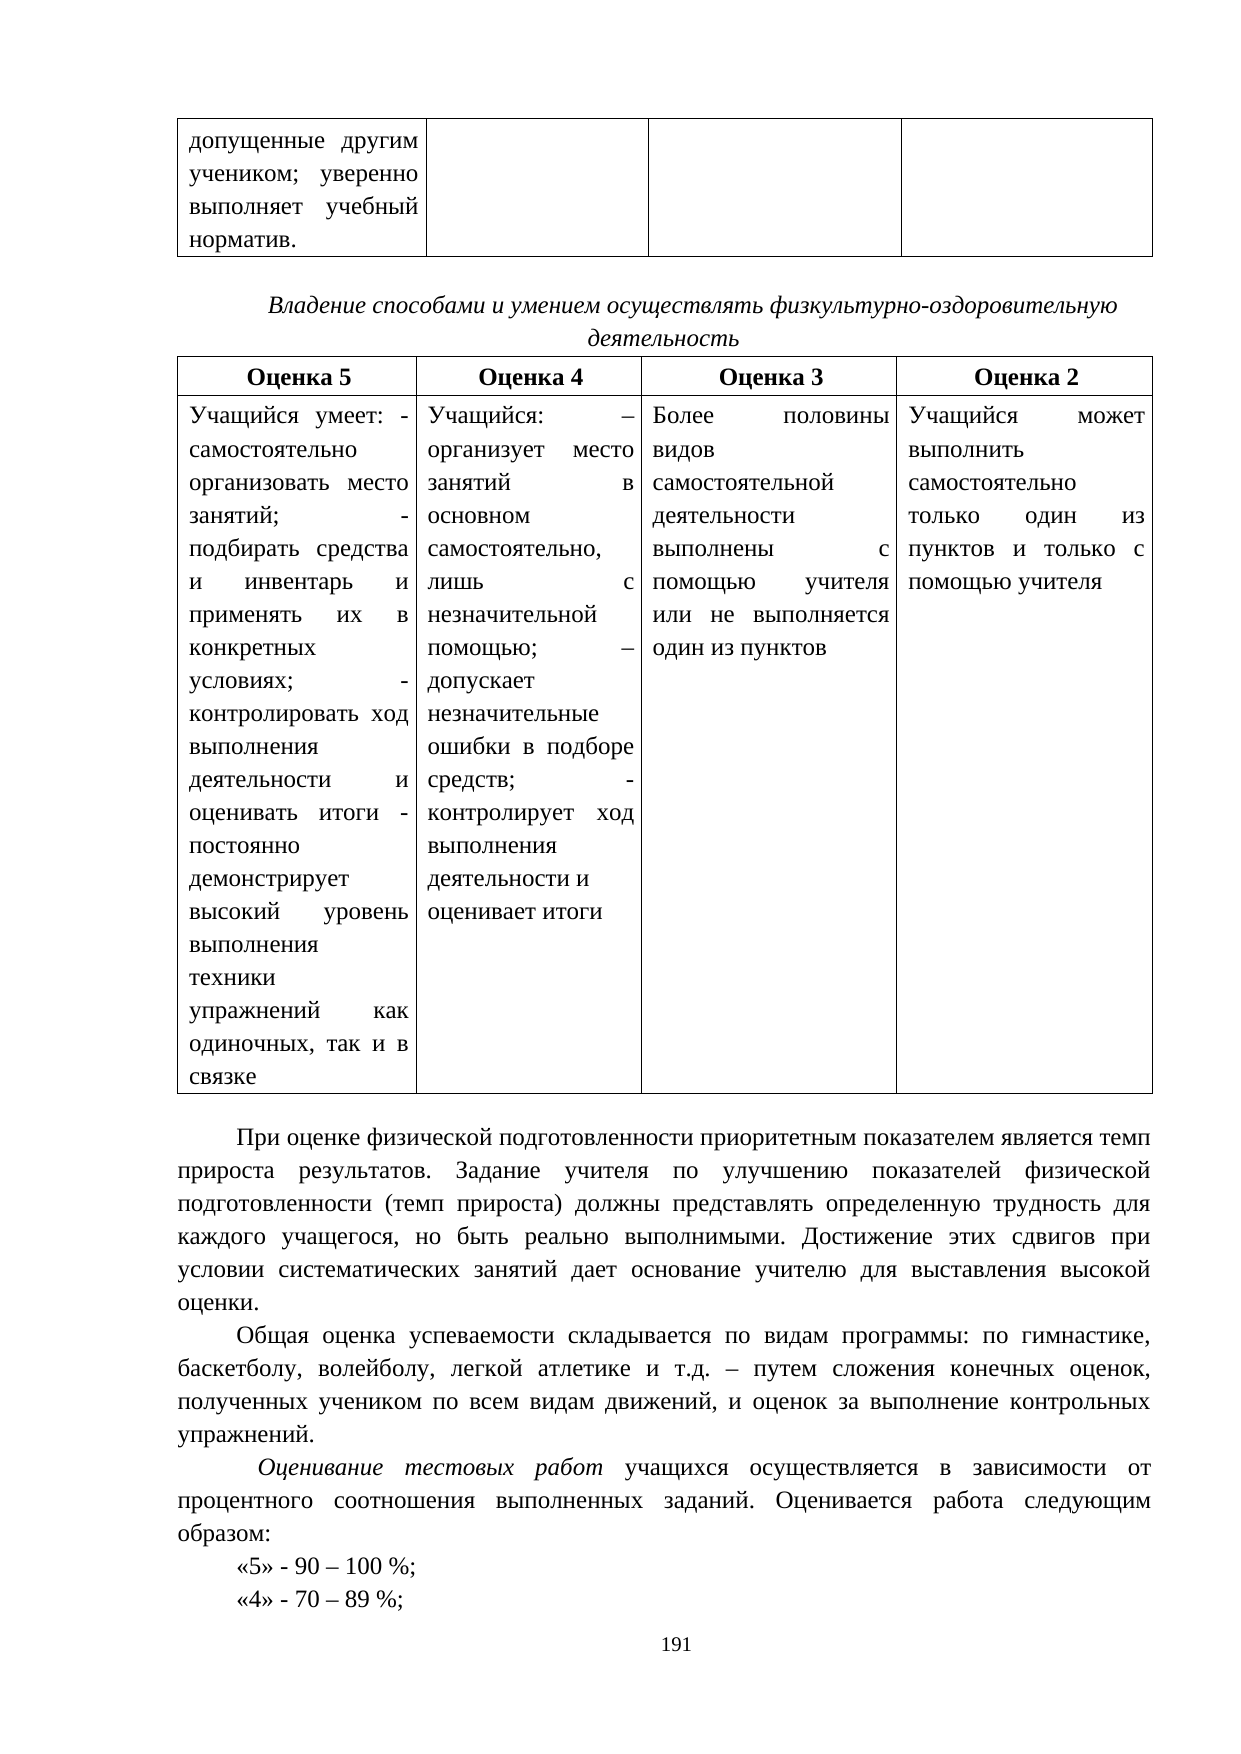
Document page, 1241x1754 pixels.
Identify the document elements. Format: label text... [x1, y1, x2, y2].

text «4» - 70 – 89 %; [177, 1584, 1152, 1613]
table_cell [902, 119, 1152, 256]
table_header Оценка 3 [642, 357, 896, 394]
text При оценке физической подготовленности приоритетным показателем является темп прироста результатов. Задание учителя по улучшению показателей физической подготовленности (темп прироста) должны представлять определенную трудность для каждого учащегося, но быть реально выполнимыми. Достижение этих сдвигов при условии систематических занятий дает основание учителю для выставления высокой оценки. [177, 1122, 1152, 1316]
table_header Оценка 4 [417, 357, 641, 394]
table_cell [649, 119, 901, 256]
table_header Оценка 5 [178, 357, 416, 394]
text Оценивание тестовых работ учащихся осуществляется в зависимости от процентного соотношения выполненных заданий. Оценивается работа следующим образом: [177, 1452, 1152, 1547]
table_cell Учащийся: – организует место занятий в основном самостоятельно, лишь с незначительной помощью; – допускает незначительные ошибки в подборе средств; - контролирует ход выполнения деятельности и оценивает итоги [417, 396, 641, 1093]
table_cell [427, 119, 648, 256]
table_cell Учащийся умеет: - самостоятельно организовать место занятий; - подбирать средства и инвентарь и применять их в конкретных условиях; - контролировать ход выполнения деятельности и оценивать итоги - постоянно демонстрирует высокий уровень выполнения техники упражнений как одиночных, так и в связке [178, 396, 416, 1093]
text «5» - 90 – 100 %; [177, 1551, 1152, 1580]
table_cell Более половины видов самостоятельной деятельности выполнены с помощью учителя или не выполняется один из пунктов [642, 396, 896, 1093]
table_cell Учащийся может выполнить самостоятельно только один из пунктов и только с помощью учителя [897, 396, 1152, 1093]
text Общая оценка успеваемости складывается по видам программы: по гимнастике, баскетболу, волейболу, легкой атлетике и т.д. – путем сложения конечных оценок, полученных учеником по всем видам движений, и оценок за выполнение контрольных упражнений. [177, 1320, 1152, 1448]
text Владение способами и умением осуществлять физкультурно-оздоровительную деятельность [177, 290, 1152, 352]
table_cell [178, 119, 426, 256]
table_header Оценка 2 [897, 357, 1152, 394]
